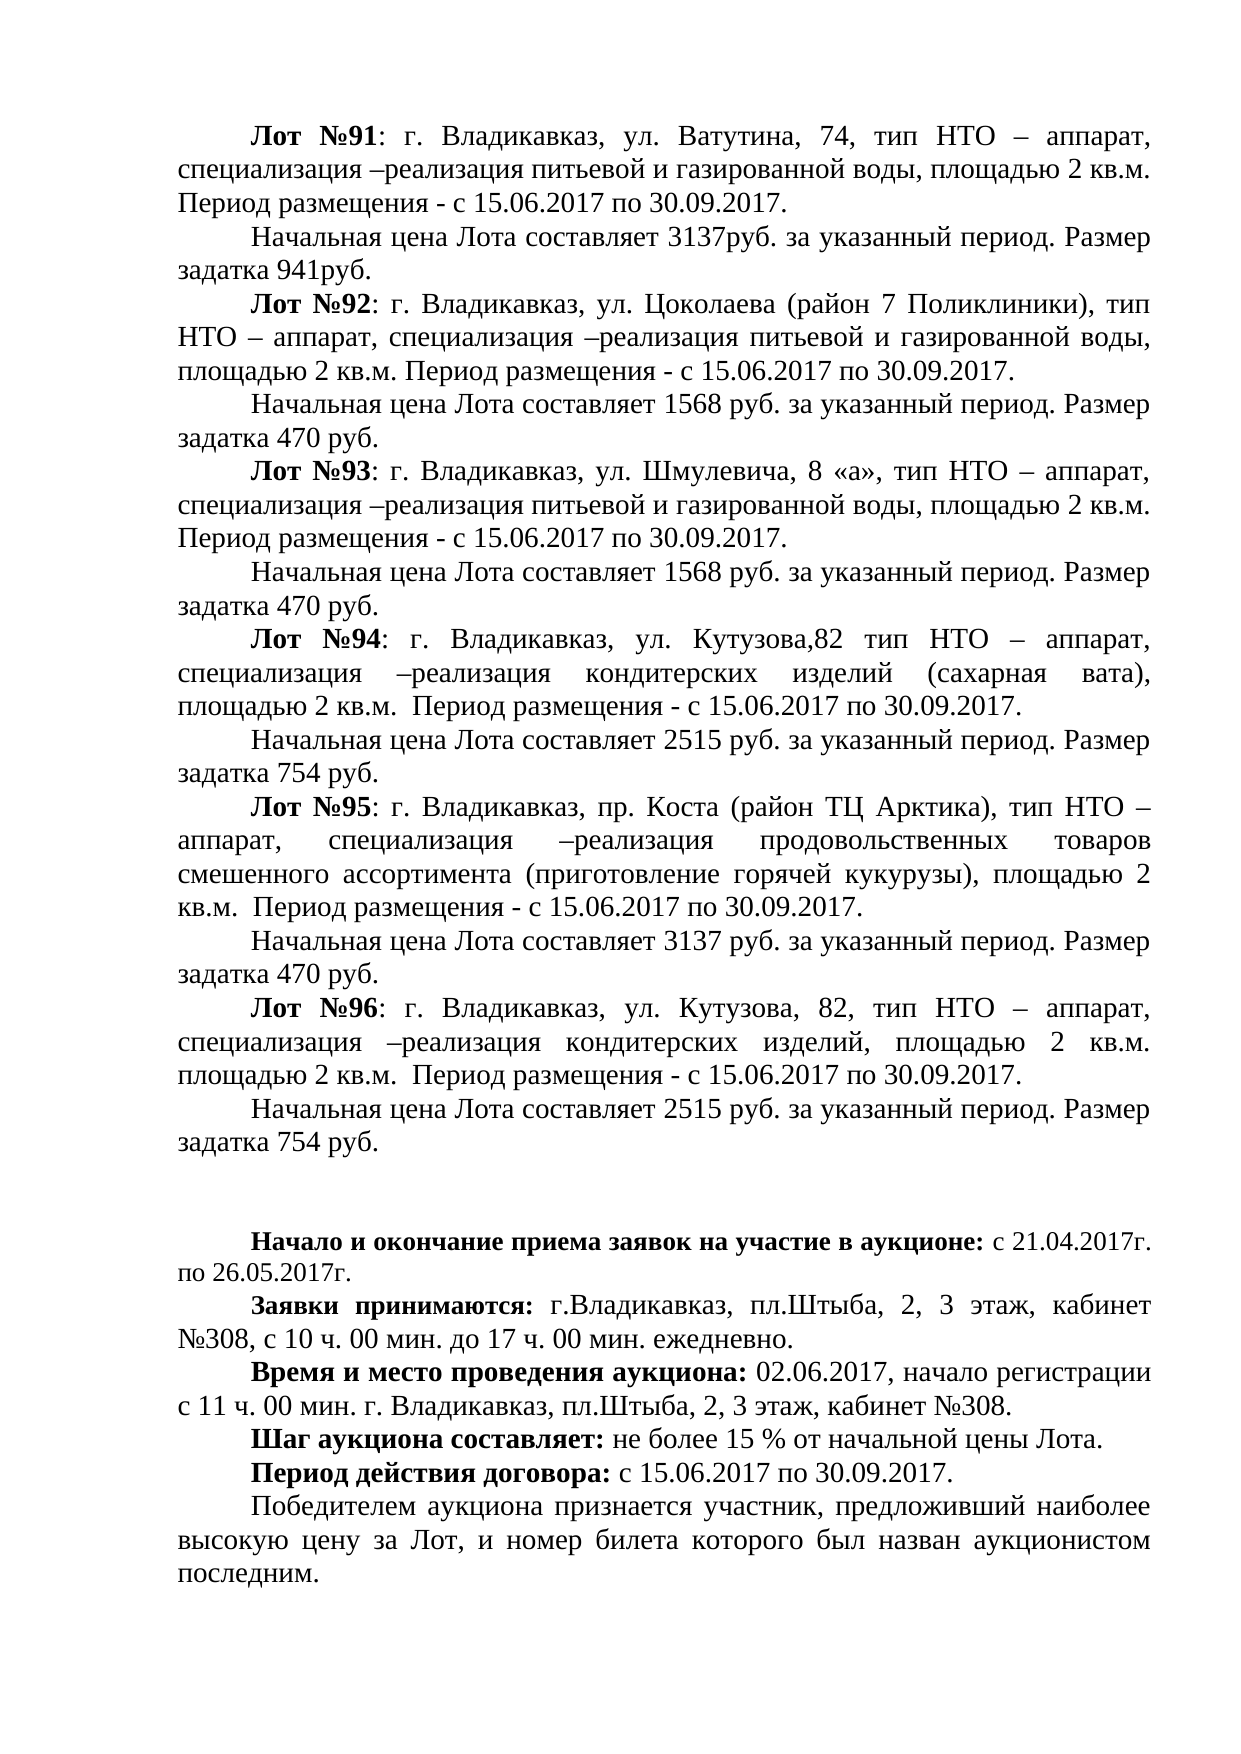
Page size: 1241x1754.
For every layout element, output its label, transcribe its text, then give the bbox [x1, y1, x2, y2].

text Лот №96: г. Владикавказ, ул. Кутузова, 82, тип НТО – аппарат, специализация –реализация кондитерских изделий, площадью 2 кв.м. площадью 2 кв.м. Период размещения - с 15.06.2017 по 30.09.2017. [177, 990, 1152, 1091]
text Начальная цена Лота составляет 3137руб. за указанный период. Размер задатка 941руб. [177, 219, 1152, 286]
text Начальная цена Лота составляет 2515 руб. за указанный период. Размер задатка 754 руб. [177, 1091, 1152, 1158]
text Период действия договора: с 15.06.2017 по 30.09.2017. [177, 1455, 1152, 1488]
text Начальная цена Лота составляет 1568 руб. за указанный период. Размер задатка 470 руб. [177, 554, 1152, 621]
text Время и место проведения аукциона: 02.06.2017, начало регистрации с 11 ч. 00 мин. г. Владикавказ, пл.Штыба, 2, 3 этаж, кабинет №308. [177, 1354, 1152, 1421]
text Лот №91: г. Владикавказ, ул. Ватутина, 74, тип НТО – аппарат, специализация –реализация питьевой и газированной воды, площадью 2 кв.м. Период размещения - с 15.06.2017 по 30.09.2017. [177, 118, 1152, 219]
text Начальная цена Лота составляет 1568 руб. за указанный период. Размер задатка 470 руб. [177, 386, 1152, 453]
text Победителем аукциона признается участник, предложивший наиболее высокую цену за Лот, и номер билета которого был назван аукционистом последним. [177, 1488, 1152, 1589]
text Шаг аукциона составляет: не более 15 % от начальной цены Лота. [177, 1421, 1152, 1455]
text Лот №94: г. Владикавказ, ул. Кутузова,82 тип НТО – аппарат, специализация –реализация кондитерских изделий (сахарная вата), площадью 2 кв.м. Период размещения - с 15.06.2017 по 30.09.2017. [177, 621, 1152, 722]
text Начало и окончание приема заявок на участие в аукционе: с 21.04.2017г. по 26.05.2017г. [177, 1225, 1152, 1287]
text Начальная цена Лота составляет 2515 руб. за указанный период. Размер задатка 754 руб. [177, 722, 1152, 789]
text Лот №92: г. Владикавказ, ул. Цоколаева (район 7 Поликлиники), тип НТО – аппарат, специализация –реализация питьевой и газированной воды, площадью 2 кв.м. Период размещения - с 15.06.2017 по 30.09.2017. [177, 286, 1152, 386]
text Заявки принимаются: г.Владикавказ, пл.Штыба, 2, 3 этаж, кабинет №308, с 10 ч. 00 мин. до 17 ч. 00 мин. ежедневно. [177, 1287, 1152, 1354]
text Начальная цена Лота составляет 3137 руб. за указанный период. Размер задатка 470 руб. [177, 923, 1152, 990]
text Лот №93: г. Владикавказ, ул. Шмулевича, 8 «а», тип НТО – аппарат, специализация –реализация питьевой и газированной воды, площадью 2 кв.м. Период размещения - с 15.06.2017 по 30.09.2017. [177, 453, 1152, 554]
text Лот №95: г. Владикавказ, пр. Коста (район ТЦ Арктика), тип НТО – аппарат, специализация –реализация продовольственных товаров смешенного ассортимента (приготовление горячей кукурузы), площадью 2 кв.м. Период размещения - с 15.06.2017 по 30.09.2017. [177, 789, 1152, 923]
